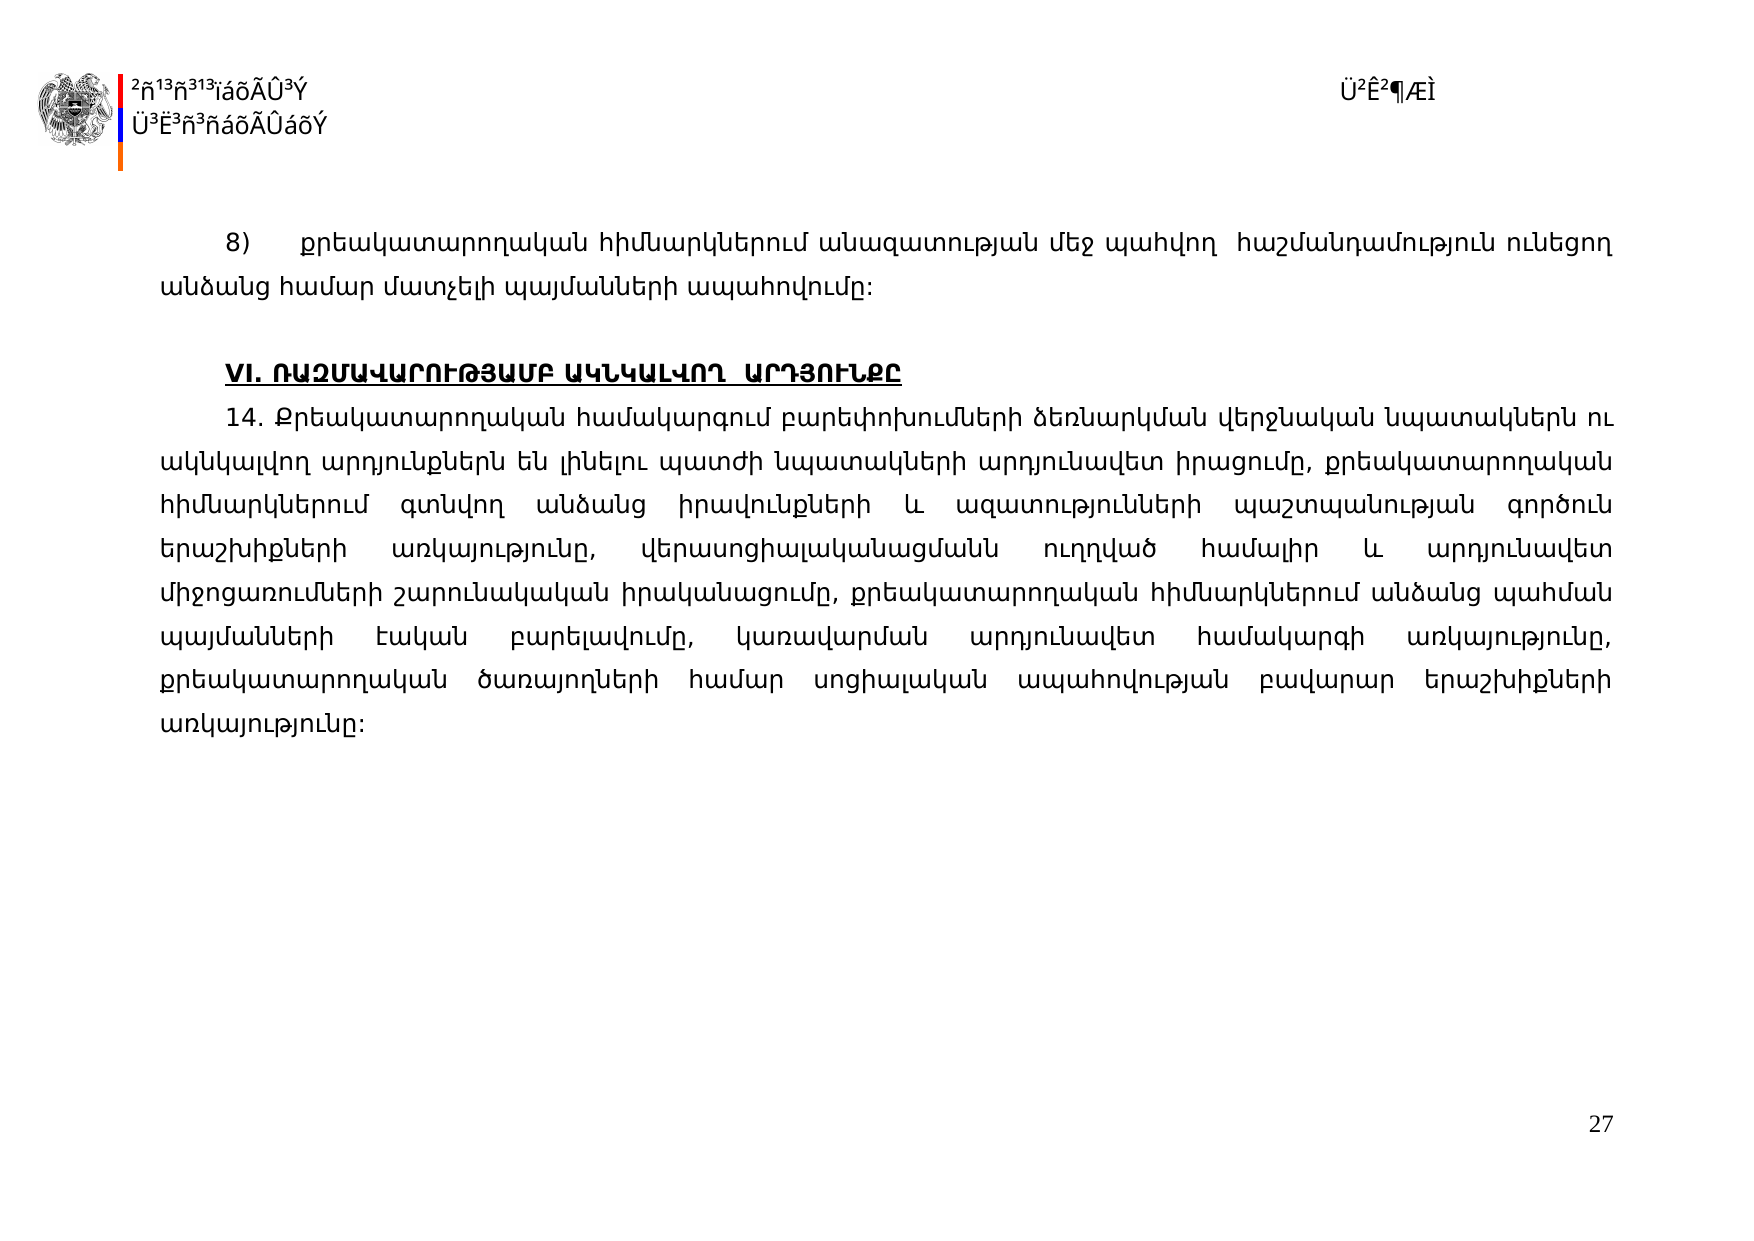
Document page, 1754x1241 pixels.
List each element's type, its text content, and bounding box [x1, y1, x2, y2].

picture [37, 72, 113, 146]
list 14. Քրեակատարողական համակարգում բարեփոխումների ձեռնարկման վերջնական նպատակներն ու ակնկալվող արդյունքներն են լինելու պատժի նպատակների արդյունավետ իրացումը, քրեակատարողական հիմնարկներում գտնվող անձանց իրավունքների և ազատությունների պաշտպանության գործուն երաշխիքների առկայությունը, վերասոցիալականացմանն ուղղված համալիր և արդյունավետ միջոցառումների շարունակական իրականացումը, քրեակատարողական հիմնարկներում անձանց պահման պայմանների էական բարելավումը, կառավարման արդյունավետ համակարգի առկայությունը, քրեակատարողական ծառայողների համար սոցիալական ապահովության բավարար երաշխիքների առկայությունը: [159, 403, 1613, 739]
list քրեակատարողական հիմնարկներում անազատության մեջ պահվող հաշմանդամություն ունեցող անձանց համար մատչելի պայմանների ապահովումը: [159, 228, 1613, 301]
list VI. ՌԱԶՄԱՎԱՐՈՒԹՅԱՄԲ ԱԿՆԿԱԼՎՈՂ ԱՐԴՅՈՒՆՔԸ [159, 359, 1613, 389]
